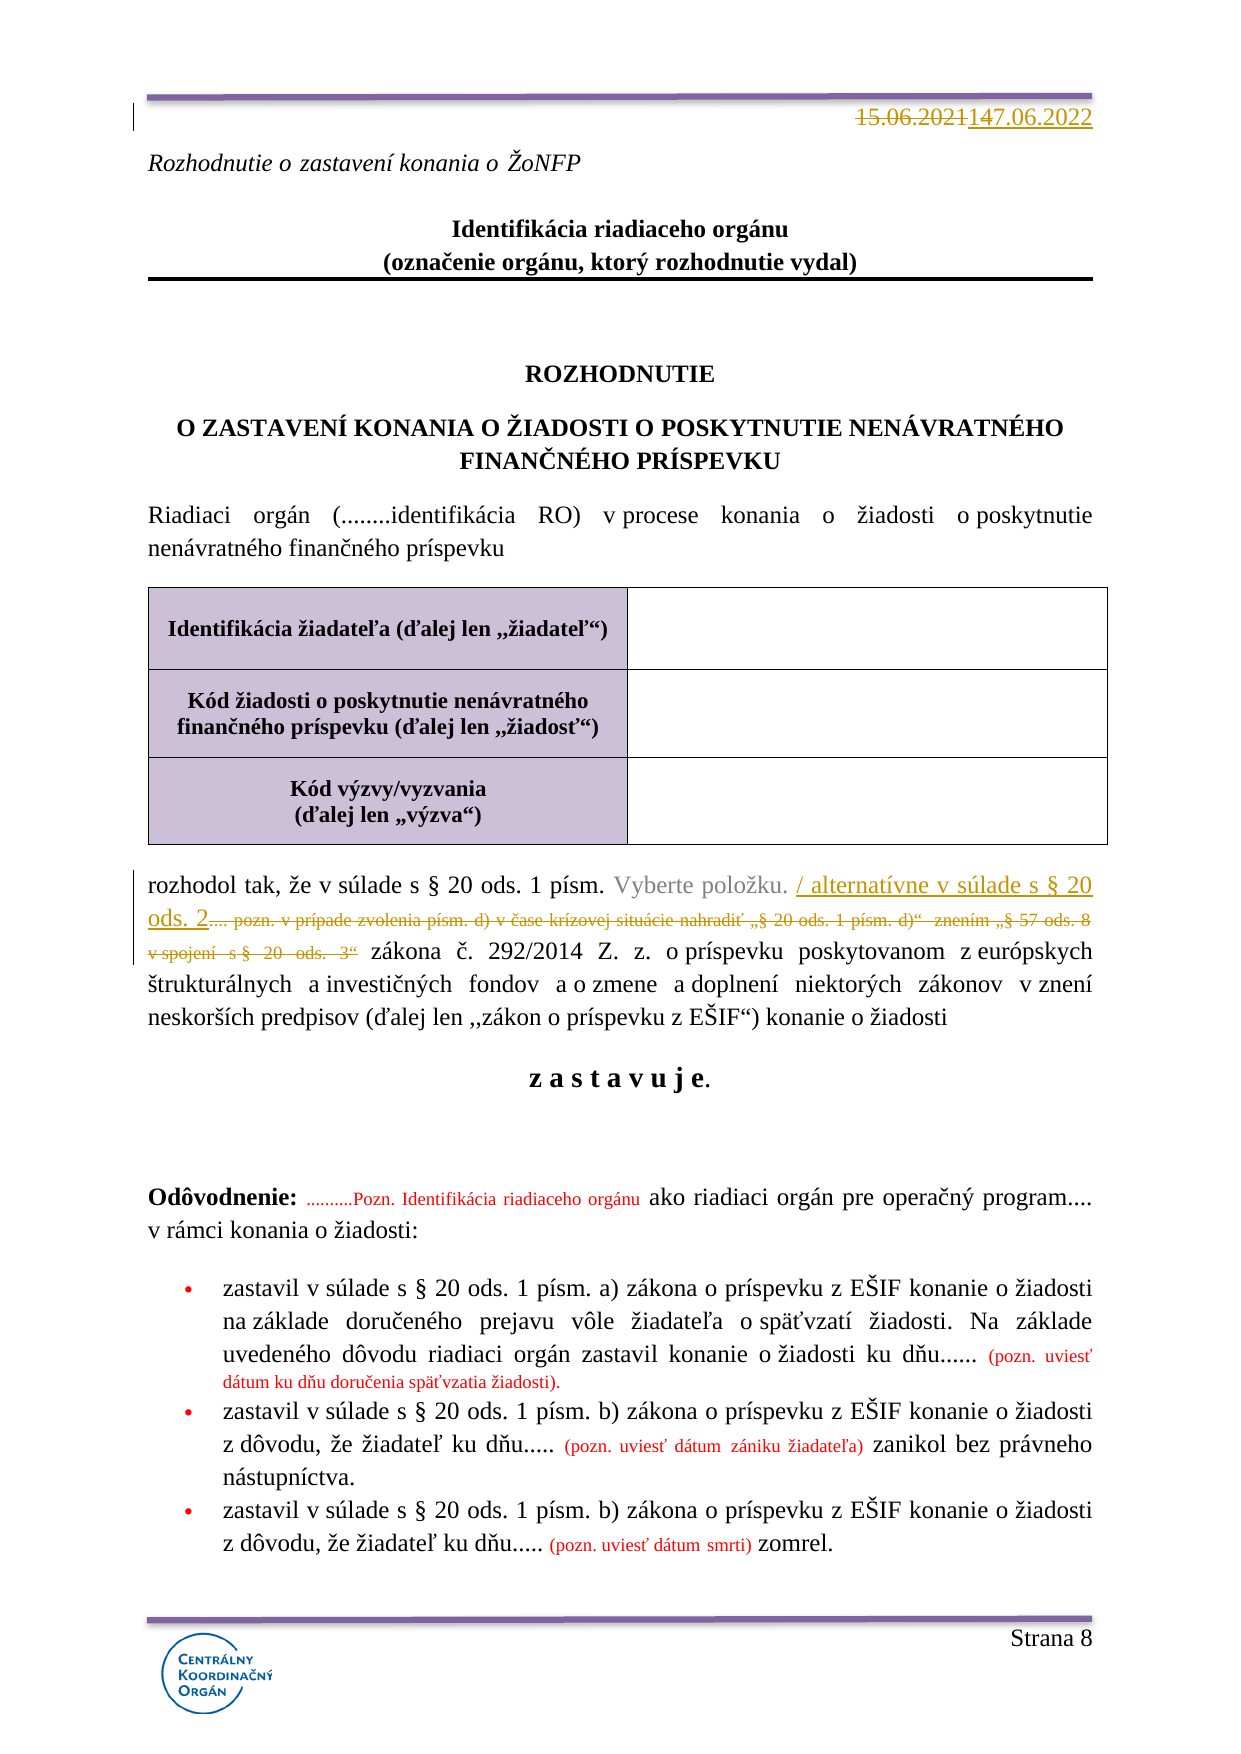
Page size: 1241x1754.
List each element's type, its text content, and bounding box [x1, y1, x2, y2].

list zastavil v súlade s § 20 ods. 1 písm. a) zákona o príspevku z EŠIF konanie o žiadosti na základe doručeného prejavu vôle žiadateľa o späťvzatí žiadosti. Na základe uvedeného dôvodu riadiaci orgán zastavil konanie o žiadosti ku dňu...... (pozn. uviesť dátum ku dňu doručenia späťvzatia žiadosti). [185, 1273, 1093, 1392]
text Riadiaci orgán (........identifikácia RO) v procese konania o žiadosti o poskytnutie nenávratného finančného príspevku [148, 500, 1093, 562]
table_header [628, 588, 1107, 669]
table_cell Kód výzvy/vyzvania (ďalej len „výzva“) [149, 758, 627, 844]
table_header Identifikácia žiadateľa (ďalej len ,,žiadateľ“) [149, 588, 627, 669]
text ROZHODNUTIE [148, 359, 1093, 388]
text (označenie orgánu, ktorý rozhodnutie vydal) [148, 247, 1093, 277]
text rozhodol tak, že v súlade s § 20 ods. 1 písm. zákona č. 292/2014 Z. z. o príspevku poskytovanom z európskych štrukturálnych a investičných fondov a o zmene a doplnení niektorých zákonov v znení neskorších predpisov (ďalej len ,,zákon o príspevku z EŠIF“) konanie o žiadosti [148, 870, 1093, 1031]
list zastavil v súlade s § 20 ods. 1 písm. b) zákona o príspevku z EŠIF konanie o žiadosti z dôvodu, že žiadateľ ku dňu..... (pozn. uviesť dátum zániku žiadateľa) zanikol bez právneho nástupníctva. [185, 1396, 1093, 1491]
table_cell [628, 758, 1107, 844]
table_cell Kód žiadosti o poskytnutie nenávratného finančného príspevku (ďalej len ,,žiadosť“) [149, 670, 627, 757]
picture [159, 1631, 272, 1713]
text Identifikácia riadiaceho orgánu [148, 214, 1093, 242]
list zastavil v súlade s § 20 ods. 1 písm. b) zákona o príspevku z EŠIF konanie o žiadosti z dôvodu, že žiadateľ ku dňu..... (pozn. uviesť dátum smrti) zomrel. [185, 1495, 1093, 1557]
table_cell [628, 670, 1107, 757]
text Rozhodnutie o zastavení konania o ŽoNFP [148, 148, 1093, 176]
text z a s t a v u j e. [148, 1060, 1093, 1094]
text O ZASTAVENÍ KONANIA O ŽIADOSTI O POSKYTNUTIE NENÁVRATNÉHO FINANČNÉHO PRÍSPEVKU [148, 413, 1093, 475]
text Odôvodnenie: ..........Pozn. Identifikácia riadiaceho orgánu ako riadiaci orgán pre operačný program.... v rámci konania o žiadosti: [148, 1182, 1093, 1244]
